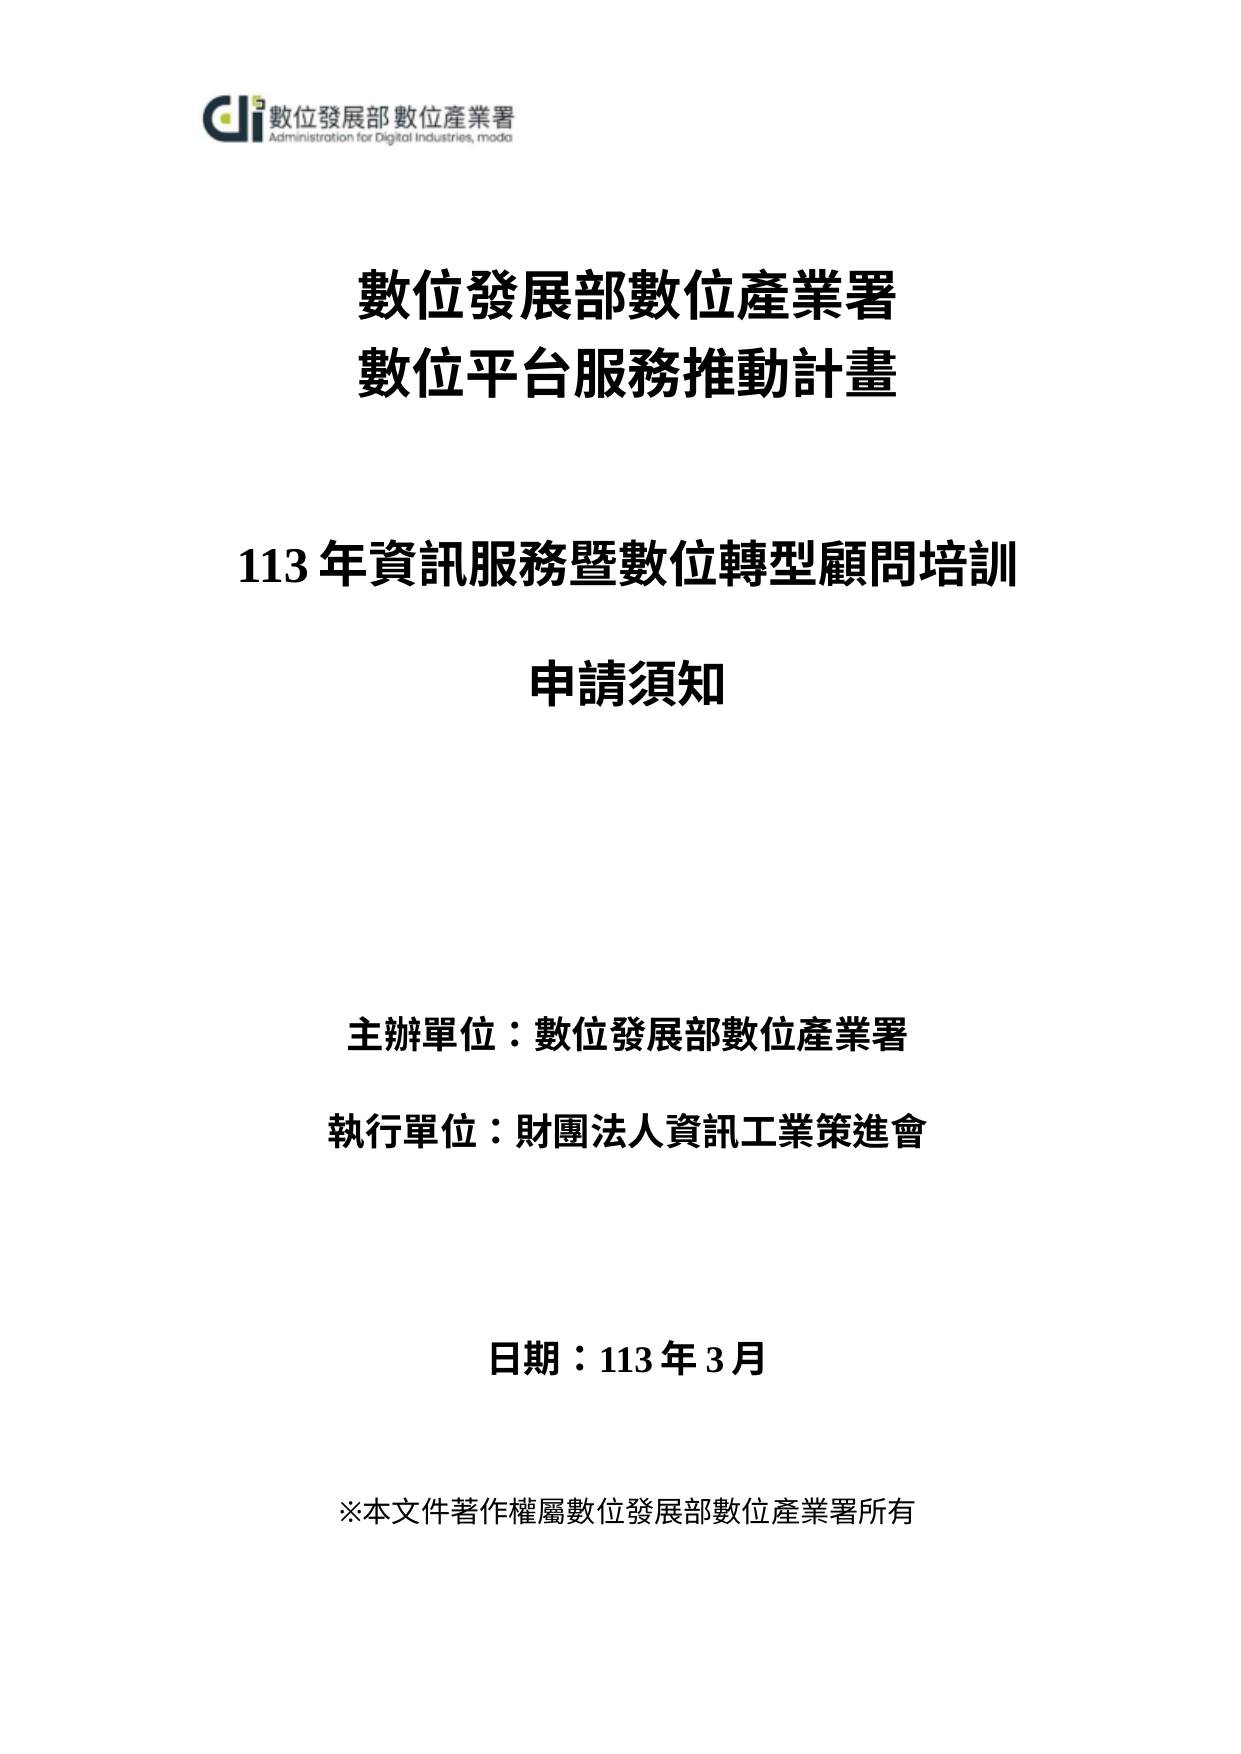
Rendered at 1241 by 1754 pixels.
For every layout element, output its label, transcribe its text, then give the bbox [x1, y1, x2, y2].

text 113年資訊服務暨數位轉型顧問培訓 [192, 524, 1063, 597]
text 申請須知 [192, 645, 1063, 717]
text ※本文件著作權屬數位發展部數位產業署所有 [192, 1489, 1063, 1531]
text 日期：113年3月 [192, 1329, 1063, 1383]
text 執行單位：財團法人資訊工業策進會 [192, 1102, 1063, 1156]
picture [192, 88, 522, 152]
text 數位平台服務推動計畫 [192, 331, 1063, 409]
text 數位發展部數位產業署 [192, 253, 1063, 331]
text 主辦單位：數位發展部數位產業署 [192, 1005, 1063, 1059]
